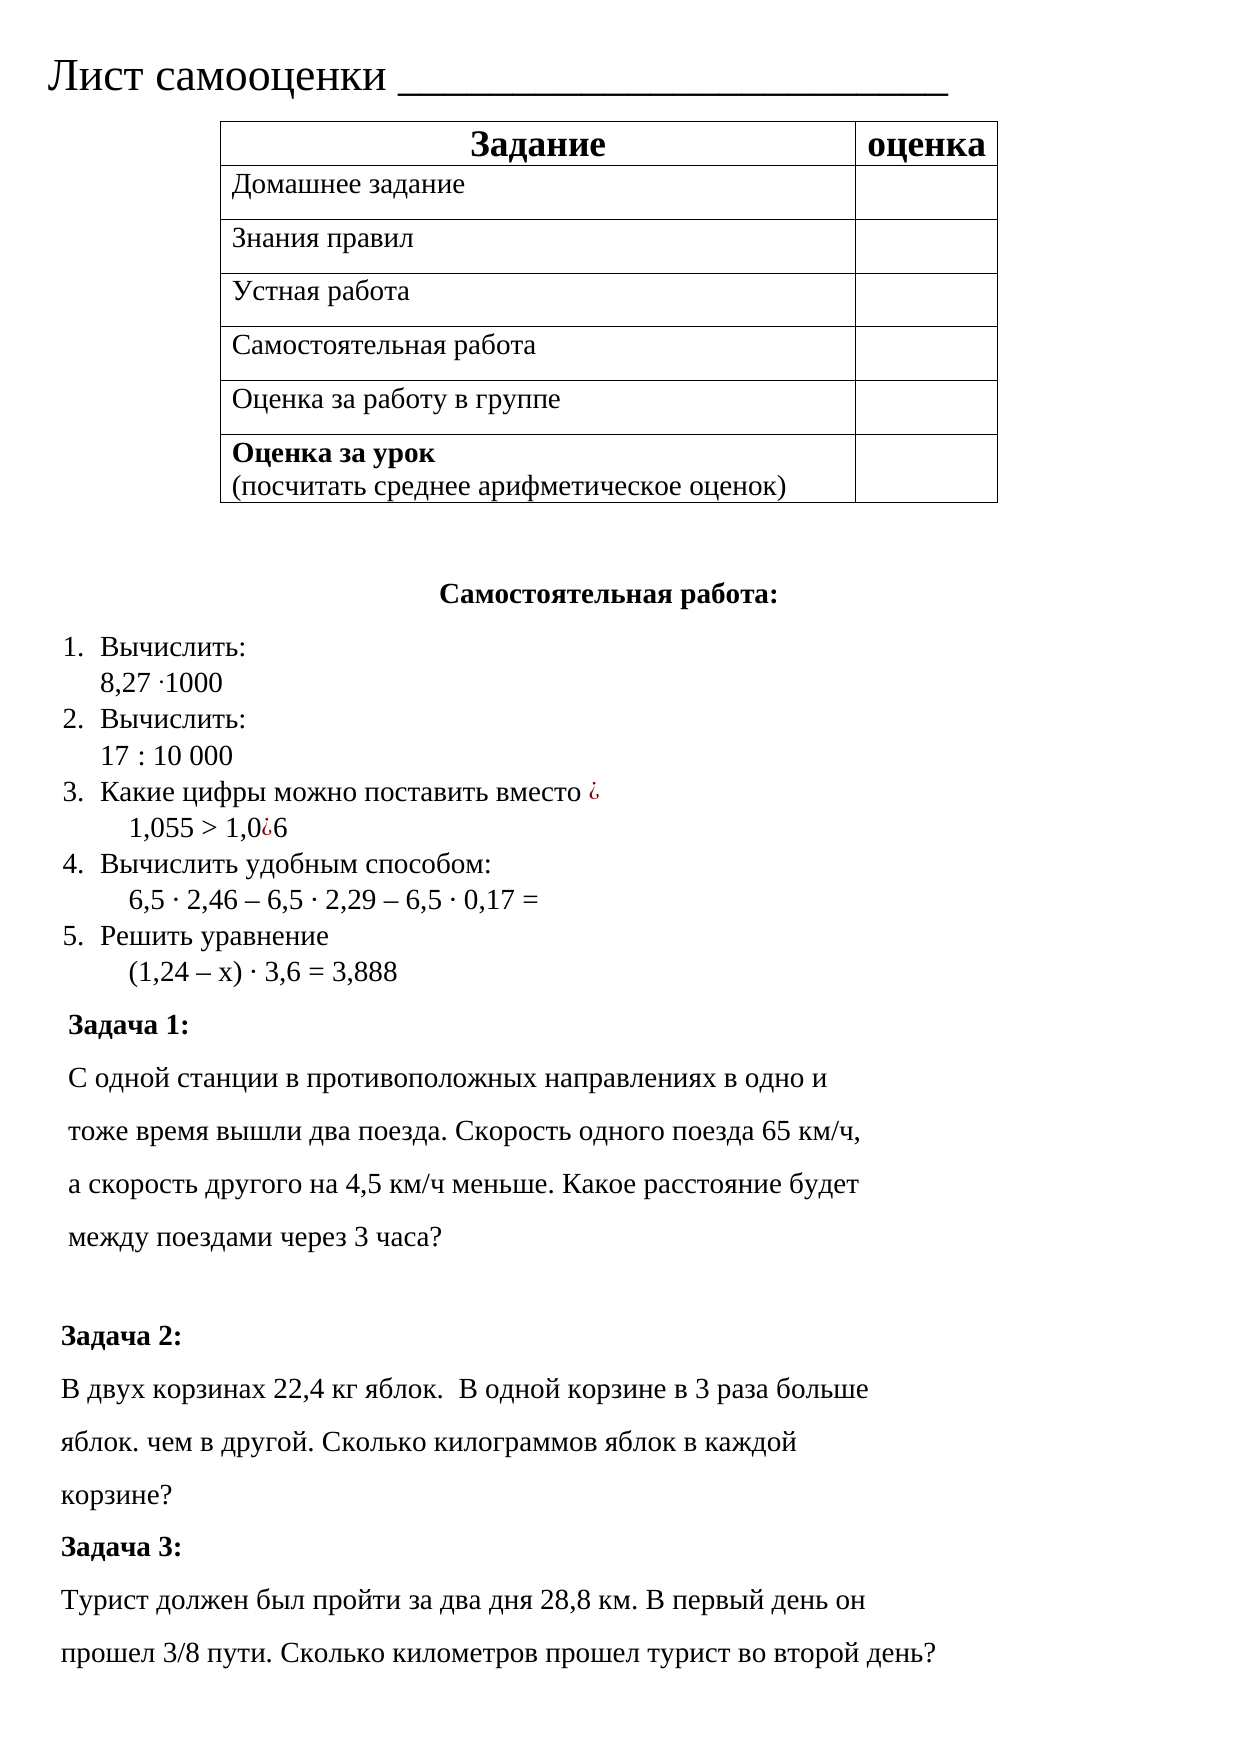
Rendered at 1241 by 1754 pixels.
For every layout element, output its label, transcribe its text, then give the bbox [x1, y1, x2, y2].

text В двух корзинах 22,4 кг яблок. В одной корзине в 3 раза больше [25, 1371, 1193, 1405]
table_cell Устная работа [221, 274, 855, 326]
text Задача 2: [25, 1318, 1193, 1352]
table_cell [856, 220, 997, 272]
table_cell [856, 327, 997, 380]
list Вычислить: [62, 629, 1193, 663]
table_header оценка [856, 122, 997, 165]
list : 10 000 [100, 738, 1193, 771]
text яблок. чем в другой. Сколько килограммов яблок в каждой [25, 1424, 1193, 1457]
table_cell Оценка за работу в группе [221, 381, 855, 434]
table_header Задание [221, 122, 855, 165]
text Турист должен был пройти за два дня 28,8 км. В первый день он [25, 1582, 1193, 1616]
list (1,24 – х) ∙ 3,6 = 3,888 [100, 954, 1193, 988]
text между поездами через 3 часа? [25, 1219, 1193, 1252]
list 1,055 > 1,06 [100, 810, 1193, 843]
table_cell [856, 435, 997, 502]
text Задача 1: [25, 1007, 1193, 1041]
table_cell [856, 381, 997, 434]
text С одной станции в противоположных направлениях в одно и [25, 1060, 1193, 1094]
list Решить уравнение [62, 918, 1193, 952]
list Вычислить: [62, 702, 1193, 735]
table_cell [856, 166, 997, 219]
list Какие цифры можно поставить вместо [62, 774, 1193, 807]
text Самостоятельная работа: [25, 576, 1193, 610]
table_cell Оценка за урок (посчитать среднее арифметическое оценок) [221, 435, 855, 502]
list Вычислить удобным способом: [62, 846, 1193, 880]
list 8,27 1000 [100, 665, 1193, 699]
table_cell Знания правил [221, 220, 855, 272]
text Задача 3: [25, 1529, 1193, 1563]
table_cell [856, 274, 997, 326]
table_cell Домашнее задание [221, 166, 855, 219]
text прошел 3/8 пути. Сколько километров прошел турист во второй день? [25, 1635, 1193, 1669]
text а скорость другого на 4,5 км/ч меньше. Какое расстояние будет [25, 1166, 1193, 1199]
table_cell Самостоятельная работа [221, 327, 855, 380]
list 6,5 ∙ 2,46 – 6,5 ∙ 2,29 – 6,5 ∙ 0,17 = [100, 882, 1193, 916]
text корзине? [25, 1477, 1193, 1510]
text Лист самооценки ________________________ [25, 47, 1193, 100]
text тоже время вышли два поезда. Скорость одного поезда 65 км/ч, [25, 1113, 1193, 1147]
